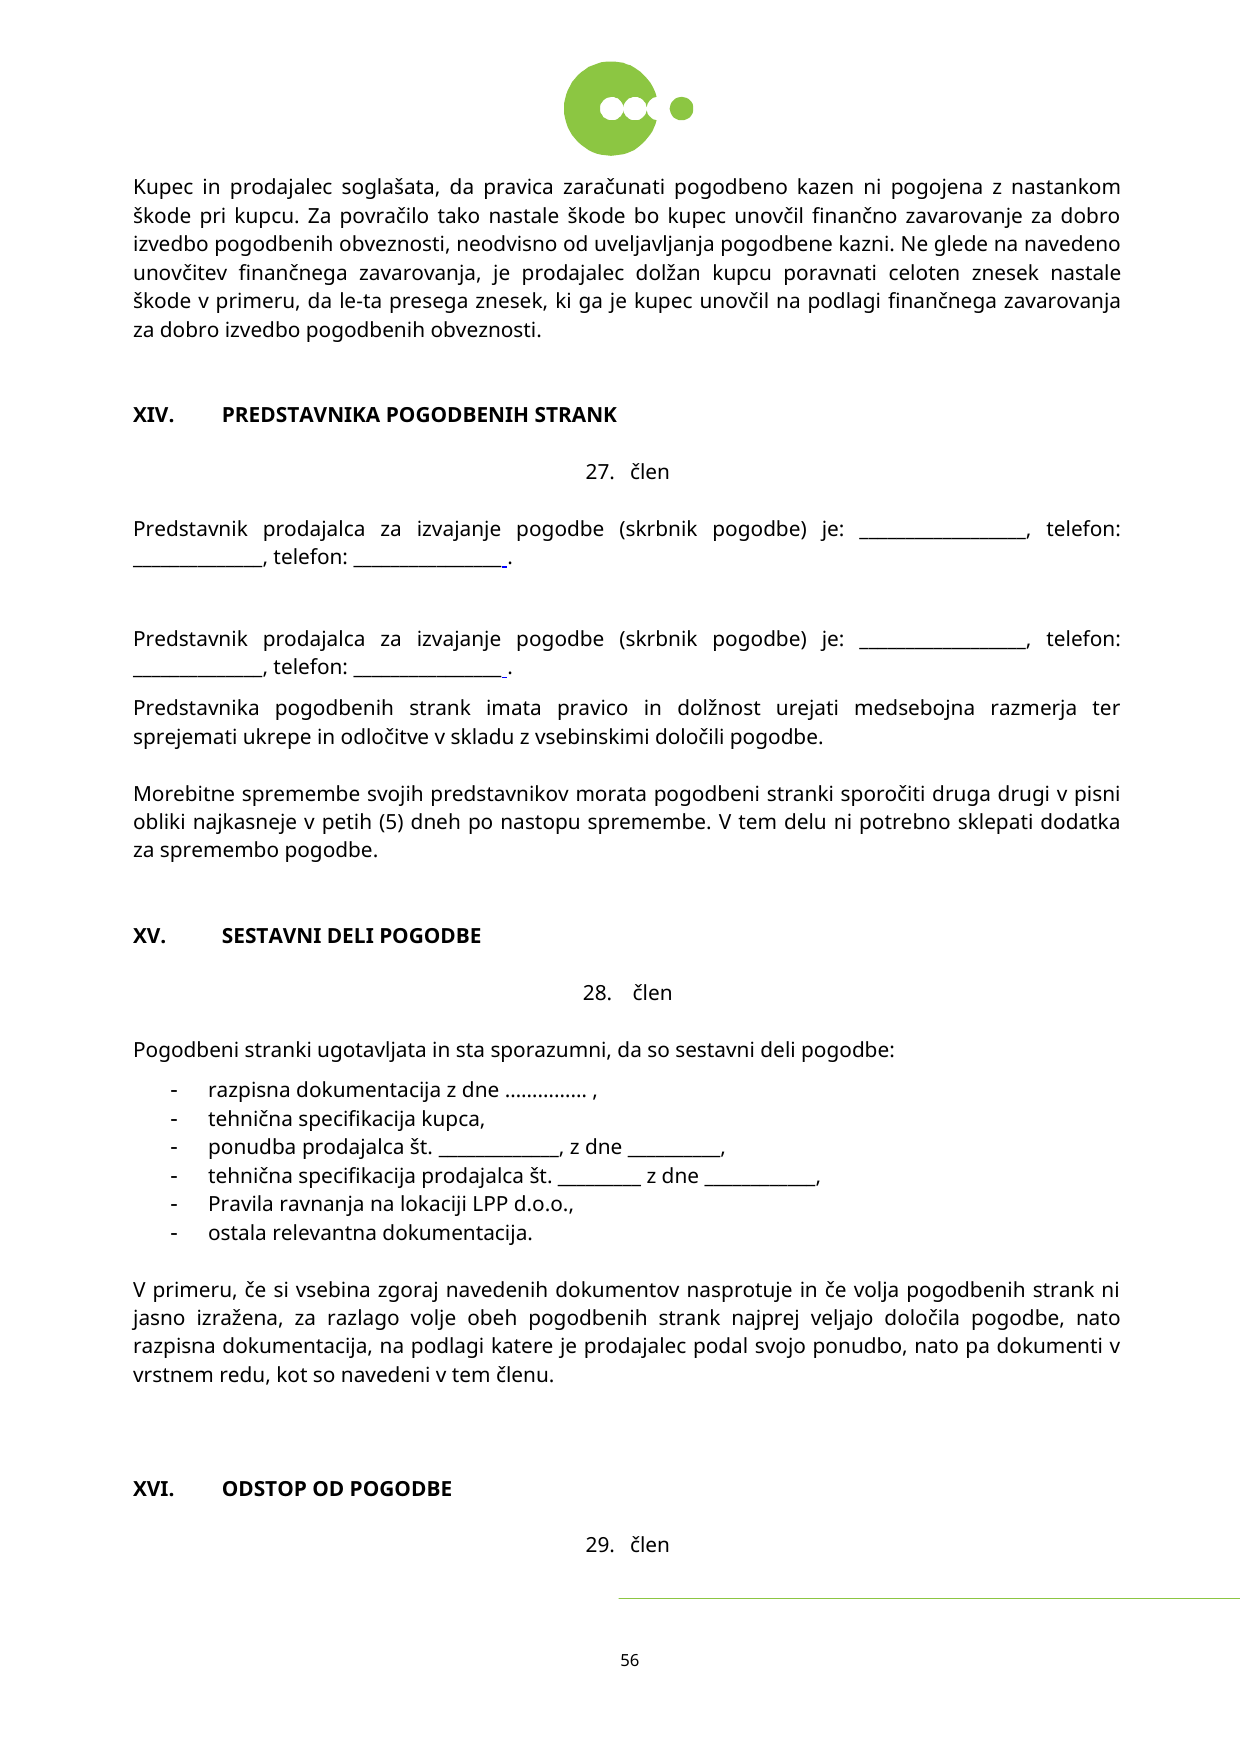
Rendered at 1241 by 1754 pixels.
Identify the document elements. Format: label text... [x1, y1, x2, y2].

list člen [133, 978, 1122, 1006]
list razpisna dokumentacija z dne …………… , [170, 1076, 1122, 1104]
text Pogodbeni stranki ugotavljata in sta sporazumni, da so sestavni deli pogodbe: [133, 1035, 1122, 1063]
text Predstavnik prodajalca za izvajanje pogodbe (skrbnik pogodbe) je: __________________, telefon: ______________, telefon: ________________ . [133, 624, 1122, 681]
list PREDSTAVNIKA POGODBENIH STRANK [133, 400, 1122, 428]
text Morebitne spremembe svojih predstavnikov morata pogodbeni stranki sporočiti druga drugi v pisni obliki najkasneje v petih (5) dneh po nastopu spremembe. V tem delu ni potrebno sklepati dodatka za spremembo pogodbe. [133, 779, 1122, 864]
list tehnična specifikacija prodajalca št. _________ z dne ____________, [170, 1161, 1122, 1189]
list člen [133, 1531, 1122, 1559]
text Kupec in prodajalec soglašata, da pravica zaračunati pogodbeno kazen ni pogojena z nastankom škode pri kupcu. Za povračilo tako nastale škode bo kupec unovčil finančno zavarovanje za dobro izvedbo pogodbenih obveznosti, neodvisno od uveljavljanja pogodbene kazni. Ne glede na navedeno unovčitev finančnega zavarovanja, je prodajalec dolžan kupcu poravnati celoten znesek nastale škode v primeru, da le-ta presega znesek, ki ga je kupec unovčil na podlagi finančnega zavarovanja za dobro izvedbo pogodbenih obveznosti. [133, 172, 1122, 343]
list ponudba prodajalca št. _____________, z dne __________, [170, 1132, 1122, 1161]
list ostala relevantna dokumentacija. [170, 1218, 1122, 1246]
list ODSTOP OD POGODBE [133, 1474, 1122, 1502]
list tehnična specifikacija kupca, [170, 1104, 1122, 1132]
text V primeru, če si vsebina zgoraj navedenih dokumentov nasprotuje in če volja pogodbenih strank ni jasno izražena, za razlago volje obeh pogodbenih strank najprej veljajo določila pogodbe, nato razpisna dokumentacija, na podlagi katere je prodajalec podal svojo ponudbo, nato pa dokumenti v vrstnem redu, kot so navedeni v tem členu. [133, 1275, 1122, 1388]
text Predstavnik prodajalca za izvajanje pogodbe (skrbnik pogodbe) je: __________________, telefon: ______________, telefon: ________________ . [133, 514, 1122, 571]
list Pravila ravnanja na lokaciji LPP d.o.o., [170, 1189, 1122, 1218]
text Predstavnika pogodbenih strank imata pravico in dolžnost urejati medsebojna razmerja ter sprejemati ukrepe in odločitve v skladu z vsebinskimi določili pogodbe. [133, 693, 1122, 750]
list člen [133, 457, 1122, 485]
list SESTAVNI DELI POGODBE [133, 921, 1122, 949]
